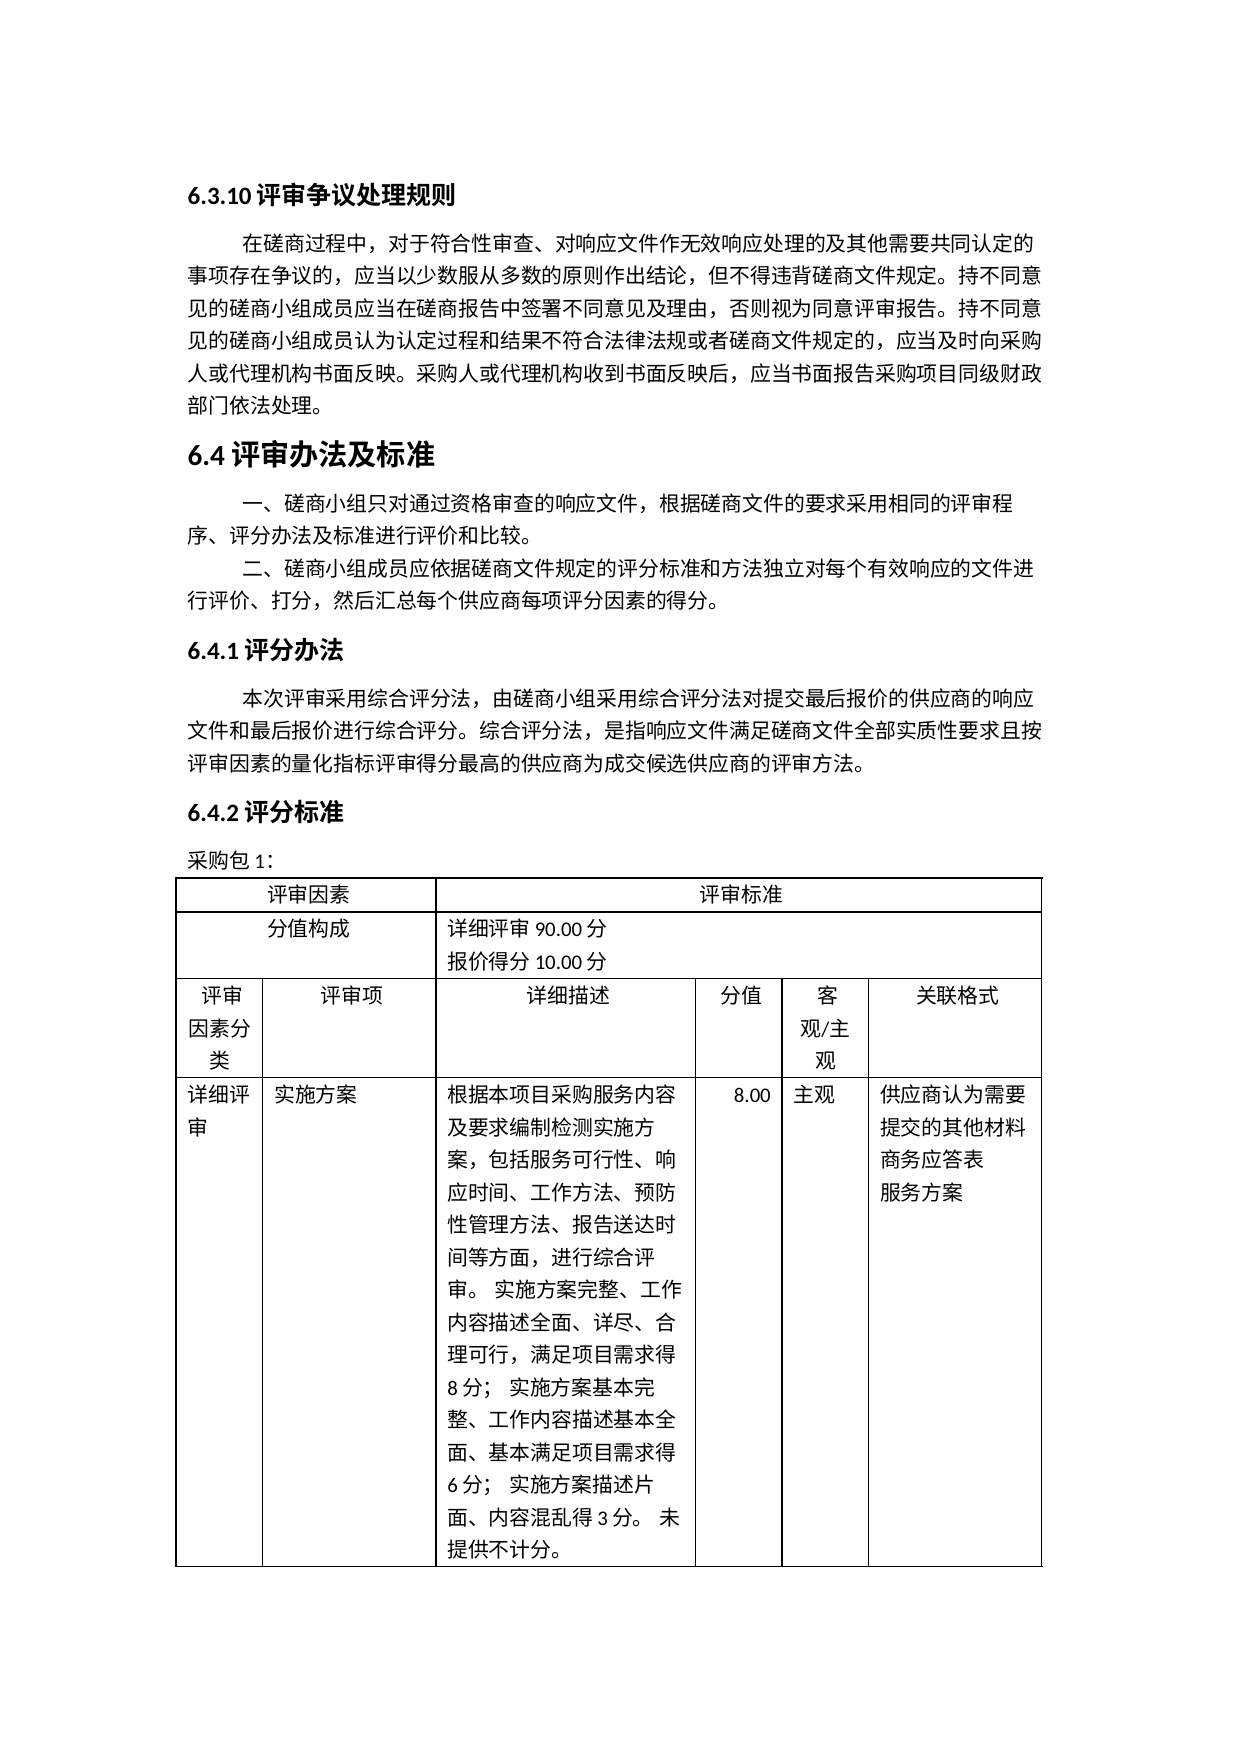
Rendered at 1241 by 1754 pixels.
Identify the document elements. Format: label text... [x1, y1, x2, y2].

table_cell 分值 [696, 979, 781, 1077]
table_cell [869, 1078, 1041, 1566]
table_header 评审标准 [437, 879, 1041, 911]
text 6.3.10评审争议处理规则 [187, 162, 1053, 227]
table_cell 根据本项目采购服务内容及要求编制检测实施方案，包括服务可行性、响应时间、工作方法、预防性管理方法、报告送达时间等方面，进行综合评审。 实施方案完整、工作内容描述全面、详尽、合理可行，满足项目需求得8分； 实施方案基本完整、工作内容描述基本全面、基本满足项目需求得6分； 实施方案描述片面、内容混乱得3分。 未提供不计分。 [437, 1078, 695, 1566]
text 在磋商过程中，对于符合性审查、对响应文件作无效响应处理的及其他需要共同认定的事项存在争议的，应当以少数服从多数的原则作出结论，但不得违背磋商文件规定。持不同意见的磋商小组成员应当在磋商报告中签署不同意见及理由，否则视为同意评审报告。持不同意见的磋商小组成员认为认定过程和结果不符合法律法规或者磋商文件规定的，应当及时向采购人或代理机构书面反映。采购人或代理机构收到书面反映后，应当书面报告采购项目同级财政部门依法处理。 [187, 227, 1053, 422]
text 采购包1： [187, 844, 1053, 877]
text 6.4.1评分办法 [187, 617, 1053, 682]
table_cell 详细描述 [437, 979, 695, 1077]
text 本次评审采用综合评分法，由磋商小组采用综合评分法对提交最后报价的供应商的响应文件和最后报价进行综合评分。综合评分法，是指响应文件满足磋商文件全部实质性要求且按评审因素的量化指标评审得分最高的供应商为成交候选供应商的评审方法。 [187, 682, 1053, 779]
table_cell 主观 [783, 1078, 868, 1566]
table_cell 关联格式 [869, 979, 1041, 1077]
text 6.4.2评分标准 [187, 779, 1053, 844]
table_cell 客观/主观 [783, 979, 868, 1077]
table_cell 8.00 [696, 1078, 781, 1566]
text 6.4评审办法及标准 [187, 422, 1053, 487]
table_header 评审因素 [177, 879, 435, 911]
text 二、磋商小组成员应依据磋商文件规定的评分标准和方法独立对每个有效响应的文件进行评价、打分，然后汇总每个供应商每项评分因素的得分。 [187, 552, 1053, 617]
table_cell 详细评审90.00分 报价得分10.00分 [437, 913, 1041, 978]
table_cell 评审因素分类 [177, 979, 262, 1077]
text 一、磋商小组只对通过资格审查的响应文件，根据磋商文件的要求采用相同的评审程序、评分办法及标准进行评价和比较。 [187, 487, 1053, 552]
table_cell 实施方案 [263, 1078, 435, 1566]
table_cell 分值构成 [177, 913, 435, 978]
table_cell 评审项 [263, 979, 435, 1077]
table_cell 详细评审 [177, 1078, 262, 1566]
